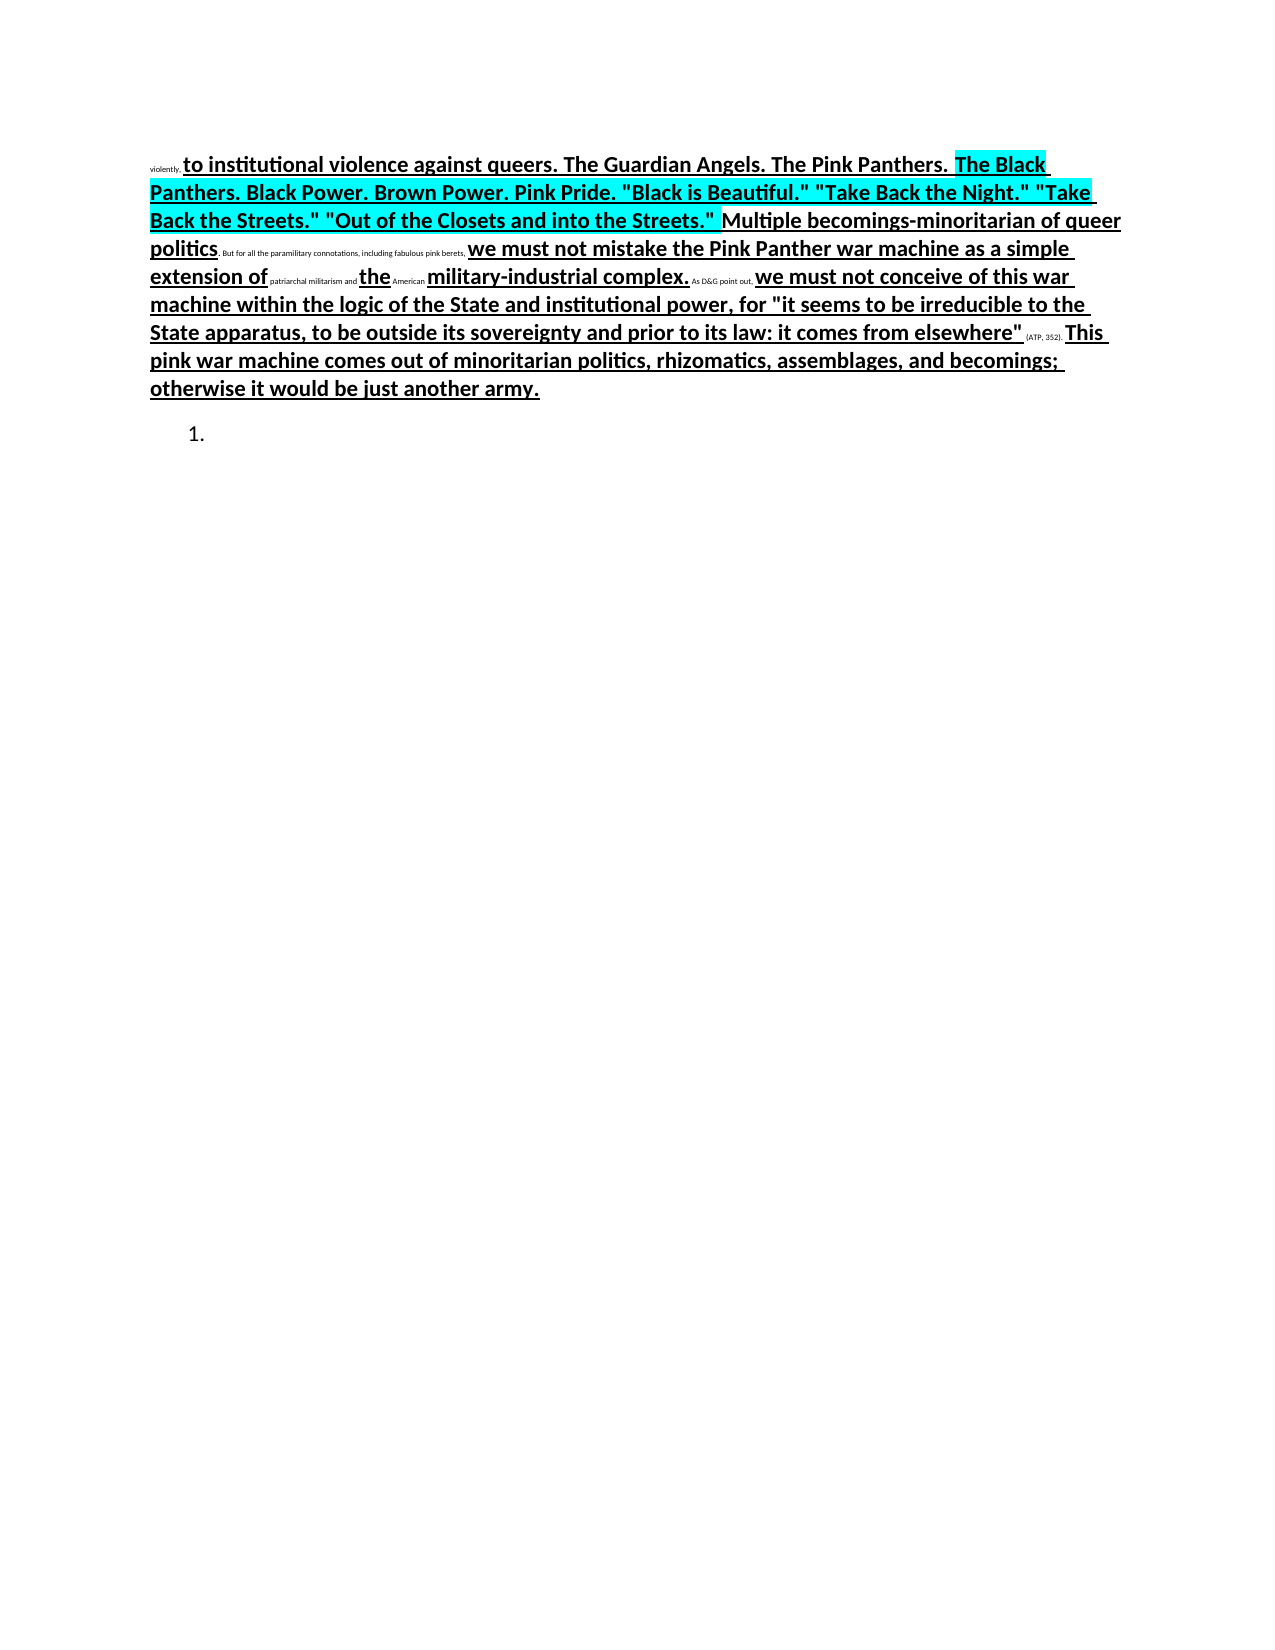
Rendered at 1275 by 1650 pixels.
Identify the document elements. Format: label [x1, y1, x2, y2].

text [150, 150, 1125, 402]
